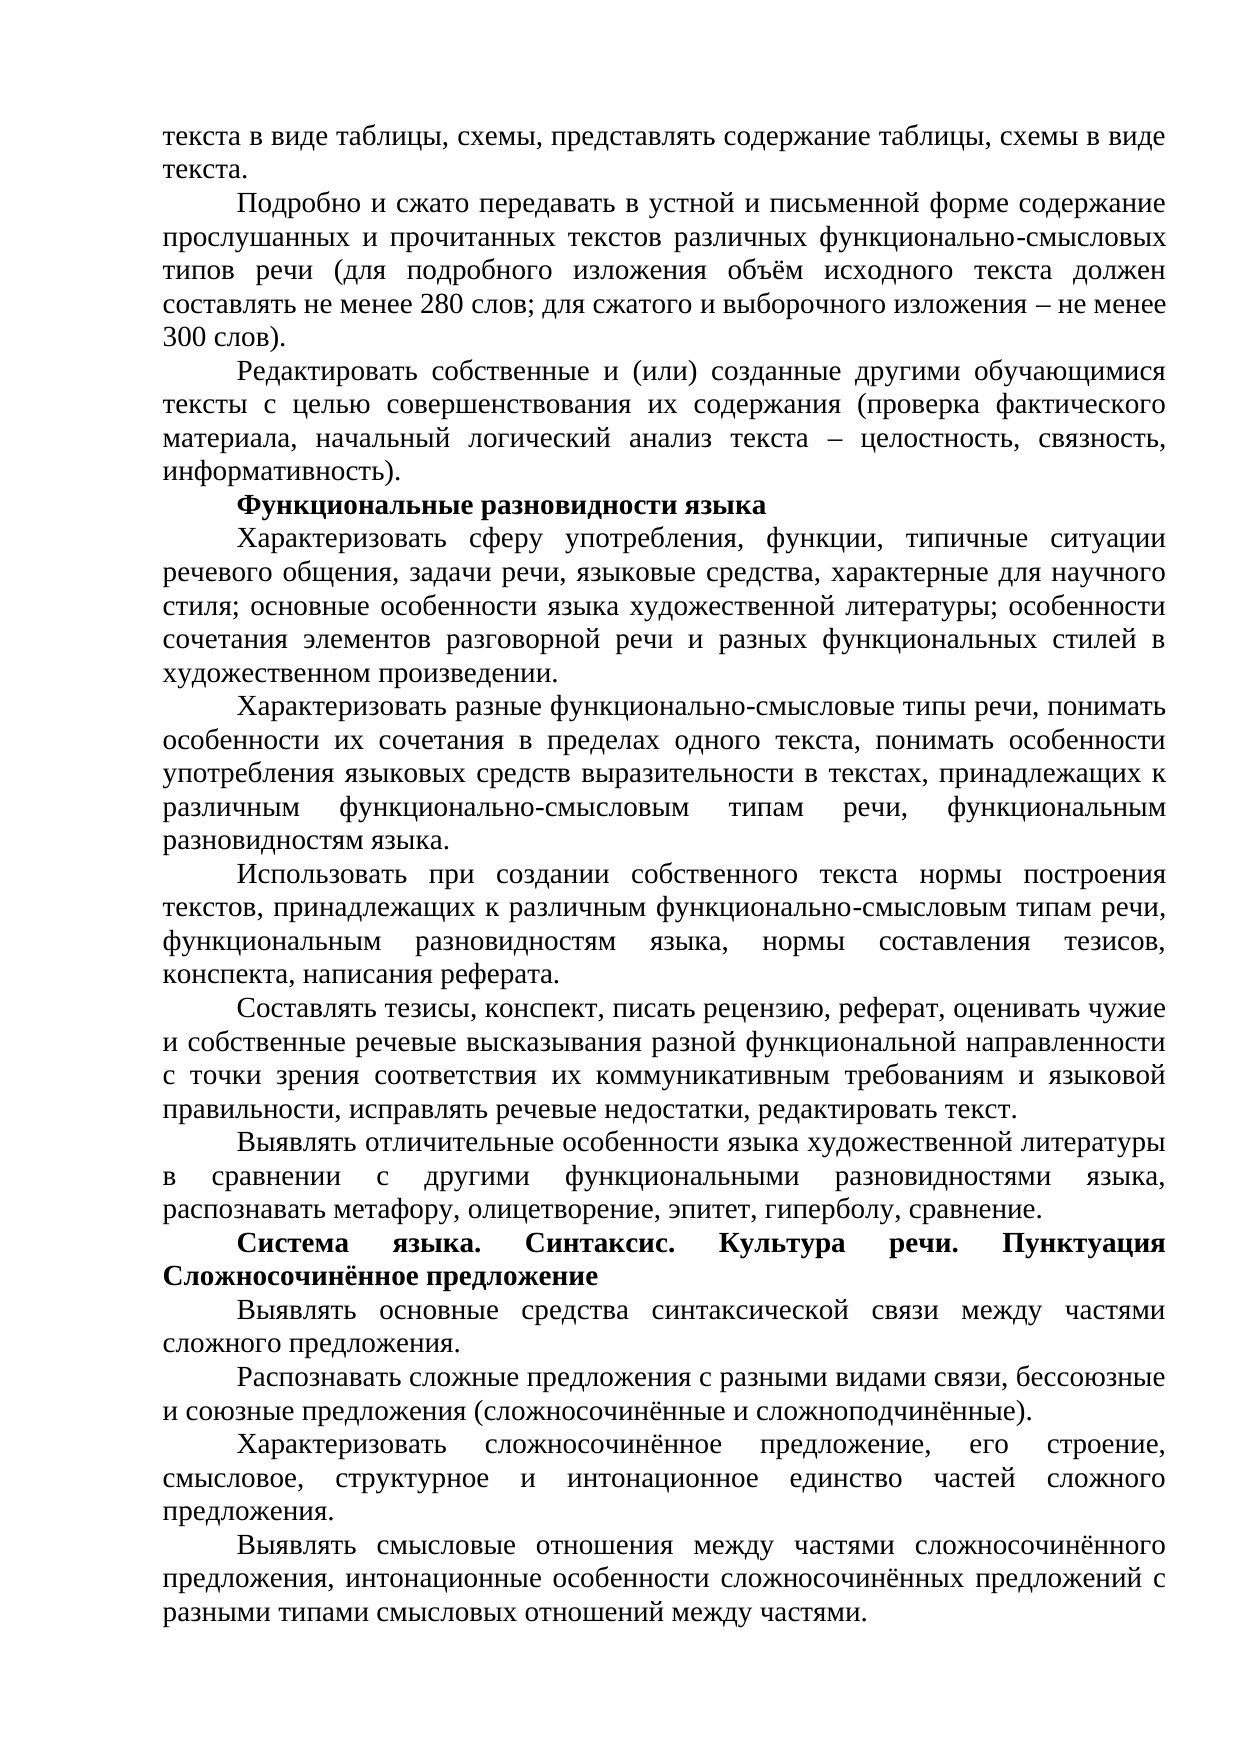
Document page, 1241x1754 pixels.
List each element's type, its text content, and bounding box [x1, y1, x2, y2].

text Выявлять смысловые отношения между частями сложносочинённого предложения, интонационные особенности сложносочинённых предложений с разными типами смысловых отношений между частями. [162, 1527, 1167, 1627]
text Характеризовать разные функционально-смысловые типы речи, понимать особенности их сочетания в пределах одного текста, понимать особенности употребления языковых средств выразительности в текстах, принадлежащих к различным функционально-смысловым типам речи, функциональным разновидностям языка. [162, 688, 1167, 856]
text Выявлять основные средства синтаксической связи между частями сложного предложения. [162, 1292, 1167, 1359]
text Использовать при создании собственного текста нормы построения текстов, принадлежащих к различным функционально-смысловым типам речи, функциональным разновидностям языка, нормы составления тезисов, конспекта, написания реферата. [162, 856, 1167, 990]
text Составлять тезисы, конспект, писать рецензию, реферат, оценивать чужие и собственные речевые высказывания разной функциональной направленности с точки зрения соответствия их коммуникативным требованиям и языковой правильности, исправлять речевые недостатки, редактировать текст. [162, 990, 1167, 1124]
text Редактировать собственные и (или) созданные другими обучающимися тексты с целью совершенствования их содержания (проверка фактического материала, начальный логический анализ текста – целостность, связность, информативность). [162, 353, 1167, 487]
text Выявлять отличительные особенности языка художественной литературы в сравнении с другими функциональными разновидностями языка, распознавать метафору, олицетворение, эпитет, гиперболу, сравнение. [162, 1124, 1167, 1225]
text Подробно и сжато передавать в устной и письменной форме содержание прослушанных и прочитанных текстов различных функционально-смысловых типов речи (для подробного изложения объём исходного текста должен составлять не менее 280 слов; для сжатого и выборочного изложения – не менее 300 слов). [162, 185, 1167, 353]
text Система языка. Синтаксис. Культура речи. Пунктуация Сложносочинённое предложение [162, 1225, 1167, 1292]
text Характеризовать сложносочинённое предложение, его строение, смысловое, структурное и интонационное единство частей сложного предложения. [162, 1426, 1167, 1527]
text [162, 118, 1167, 185]
text Характеризовать сферу употребления, функции, типичные ситуации речевого общения, задачи речи, языковые средства, характерные для научного стиля; основные особенности языка художественной литературы; особенности сочетания элементов разговорной речи и разных функциональных стилей в художественном произведении. [162, 521, 1167, 688]
text Распознавать сложные предложения с разными видами связи, бессоюзные и союзные предложения (сложносочинённые и сложноподчинённые). [162, 1359, 1167, 1426]
text Функциональные разновидности языка [162, 487, 1167, 521]
